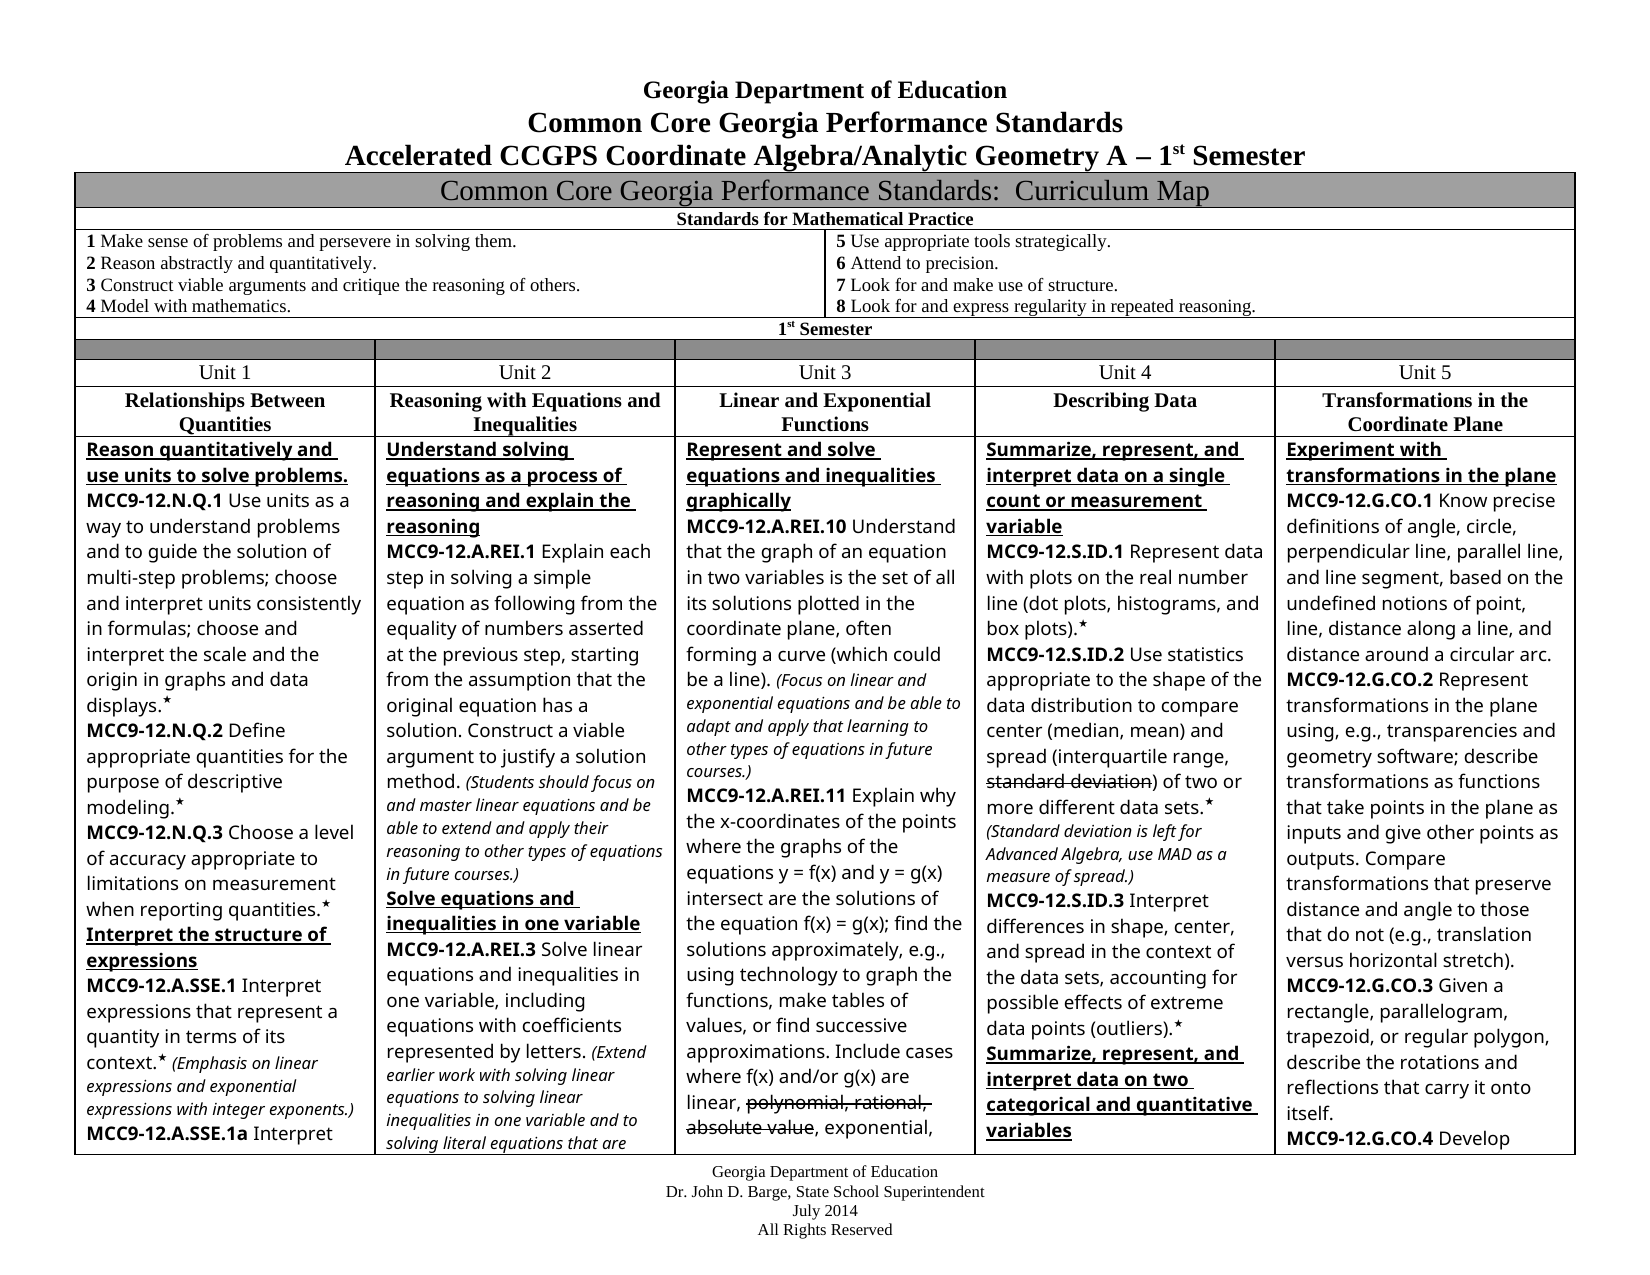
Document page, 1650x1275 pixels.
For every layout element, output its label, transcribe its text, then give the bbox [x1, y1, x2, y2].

table_cell [1276, 340, 1574, 359]
table_cell 1st Semester [76, 318, 1574, 339]
table_cell Unit 2 [376, 360, 674, 386]
table_cell 5 Use appropriate tools strategically. 6 Attend to precision. 7 Look for and make use of structure. 8 Look for and express regularity in repeated reasoning. [826, 230, 1574, 317]
table_cell [376, 340, 674, 359]
table_cell Reasoning with Equations and Inequalities [376, 387, 674, 436]
table_cell Standards for Mathematical Practice [76, 208, 1574, 229]
table_header Common Core Georgia Performance Standards: Curriculum Map [76, 173, 1574, 207]
text Common Core Georgia Performance Standards [60, 105, 1590, 138]
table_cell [76, 437, 374, 1154]
text Accelerated CCGPS Coordinate Algebra/Analytic Geometry A – 1st Semester [60, 138, 1590, 172]
table_cell 1 Make sense of problems and persevere in solving them. 2 Reason abstractly and quantitatively. 3 Construct viable arguments and critique the reasoning of others. 4 Model with mathematics. [76, 230, 824, 317]
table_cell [676, 437, 974, 1154]
table_cell Linear and Exponential Functions [676, 387, 974, 436]
table_cell [76, 340, 374, 359]
table_cell [676, 340, 974, 359]
table_cell Describing Data [976, 387, 1274, 436]
table_cell Relationships Between Quantities [76, 387, 374, 436]
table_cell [376, 437, 674, 1154]
table_cell Unit 1 [76, 360, 374, 386]
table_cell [1276, 437, 1574, 1154]
table_cell Unit 3 [676, 360, 974, 386]
table_cell [976, 340, 1274, 359]
table_cell Unit 5 [1276, 360, 1574, 386]
table_cell Unit 4 [976, 360, 1274, 386]
table_cell Transformations in the Coordinate Plane [1276, 387, 1574, 436]
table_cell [976, 437, 1274, 1154]
